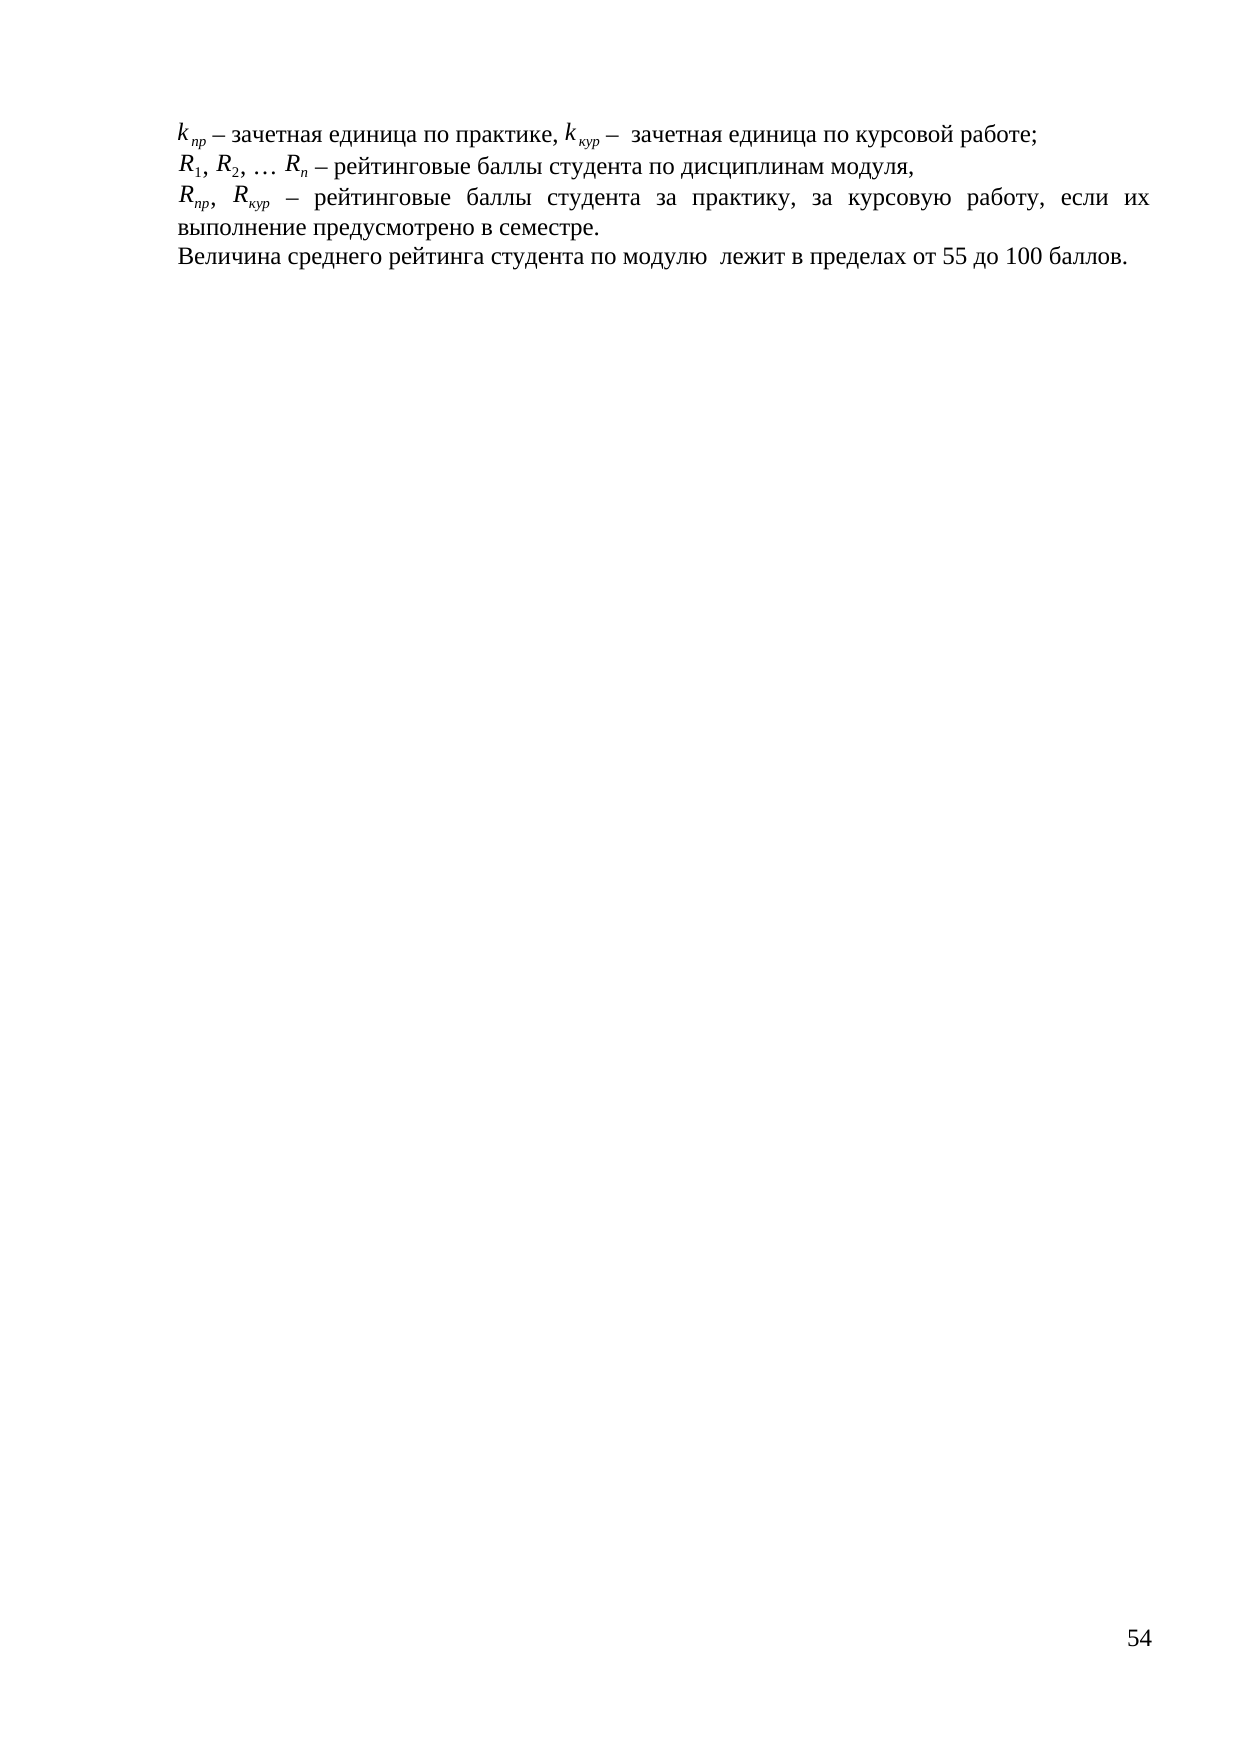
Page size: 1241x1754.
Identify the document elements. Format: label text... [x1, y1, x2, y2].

text , – рейтинговые баллы студента за практику, за курсовую работу, если их выполнение предусмотрено в семестре. [177, 181, 1152, 241]
text , , … – рейтинговые баллы студента по дисциплинам модуля, [177, 149, 1152, 181]
text – зачетная единица по практике, – зачетная единица по курсовой работе; [177, 118, 1152, 149]
text Величина среднего рейтинга студента по модулю лежит в пределах от 55 до 100 баллов. [177, 241, 1152, 270]
